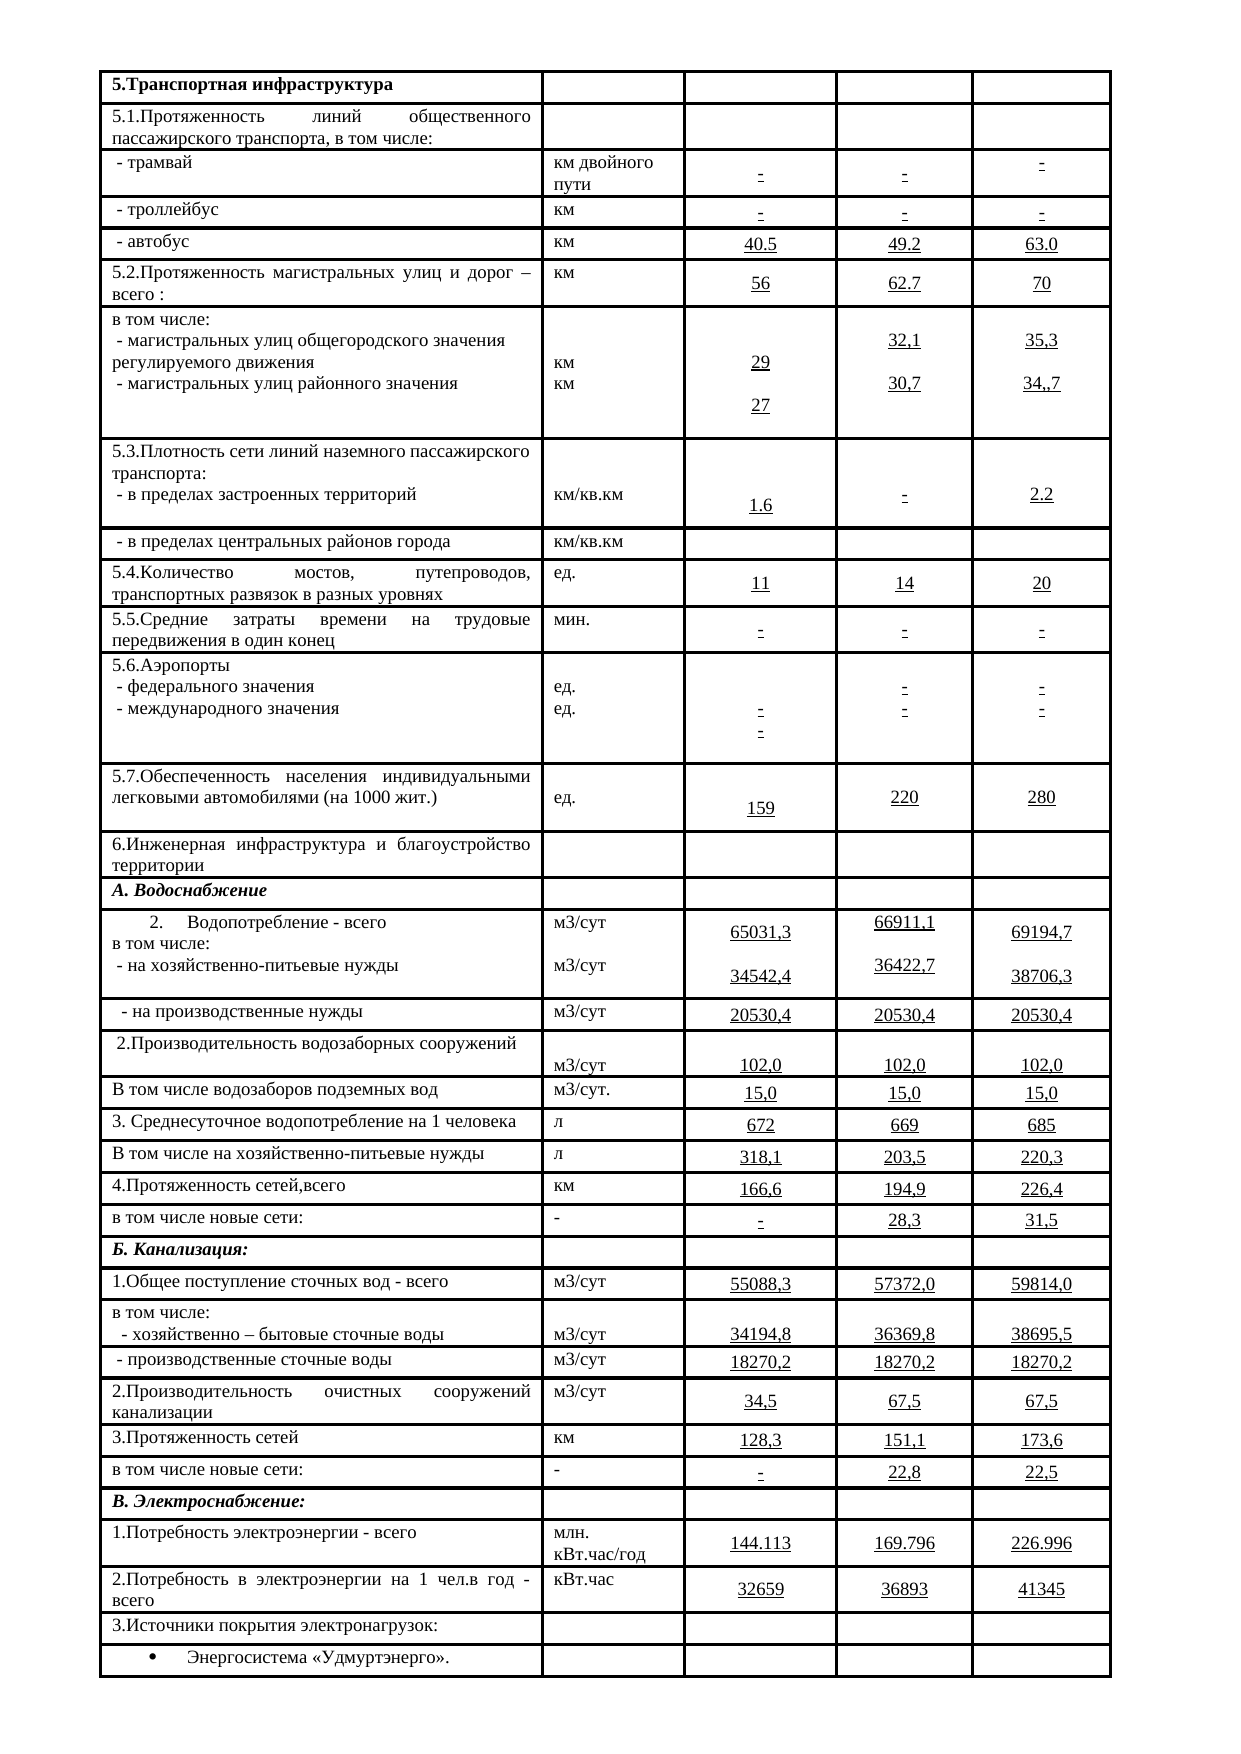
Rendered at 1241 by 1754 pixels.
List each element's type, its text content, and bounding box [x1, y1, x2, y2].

table_cell 15,0 [838, 1078, 971, 1107]
table_cell В том числе на хозяйственно-питьевые нужды [102, 1142, 541, 1171]
table_cell [974, 1646, 1109, 1674]
table_cell 20530,4 [974, 1000, 1109, 1029]
table_cell - [974, 198, 1109, 226]
table_cell в том числе: - магистральных улиц общегородского значения регулируемого движения - магистральных улиц районного значения [102, 308, 541, 437]
table_cell [838, 833, 971, 876]
table_cell в том числе: - хозяйственно – бытовые сточные воды [102, 1301, 541, 1344]
table_cell 59814,0 [974, 1270, 1109, 1298]
table_cell - [544, 1458, 683, 1486]
table_cell [686, 1646, 835, 1674]
table_cell - - [974, 654, 1109, 762]
table_cell [686, 73, 835, 102]
table_cell 5.6.Аэропорты - федерального значения - международного значения [102, 654, 541, 762]
table_cell 32,1 30,7 [838, 308, 971, 437]
table_cell - [686, 1206, 835, 1234]
table_cell 669 [838, 1110, 971, 1139]
table_cell 226,4 [974, 1174, 1109, 1203]
table_cell 55088,3 [686, 1270, 835, 1298]
table_cell [686, 1238, 835, 1266]
table_cell в том числе новые сети: [102, 1458, 541, 1486]
table_cell 159 [686, 765, 835, 829]
table_cell 226.996 [974, 1521, 1109, 1564]
table_cell [544, 879, 683, 908]
table_cell 685 [974, 1110, 1109, 1139]
table_cell 3.Источники покрытия электронагрузок: [102, 1614, 541, 1643]
table_cell 15,0 [974, 1078, 1109, 1107]
table_cell мин. [544, 608, 683, 651]
table_cell 11 [686, 561, 835, 604]
table_cell 40.5 [686, 230, 835, 258]
table_cell - [974, 151, 1109, 194]
table_cell 56 [686, 261, 835, 304]
table_cell 29 27 [686, 308, 835, 437]
table_cell - [686, 608, 835, 651]
table_cell км [544, 1174, 683, 1203]
table_cell 70 [974, 261, 1109, 304]
table_cell 169.796 [838, 1521, 971, 1564]
table_cell [838, 1646, 971, 1674]
table_cell ед. [544, 765, 683, 829]
table_cell 203,5 [838, 1142, 971, 1171]
table_cell [544, 1614, 683, 1643]
table_cell - производственные сточные воды [102, 1348, 541, 1376]
table_cell млн. кВт.час/год [544, 1521, 683, 1564]
table_cell 67,5 [974, 1380, 1109, 1423]
table_cell 22,8 [838, 1458, 971, 1486]
table_cell 20530,4 [838, 1000, 971, 1029]
table_cell 18270,2 [838, 1348, 971, 1376]
table_cell [544, 1238, 683, 1266]
table_cell м3/сут. [544, 1078, 683, 1107]
table_cell [544, 73, 683, 102]
table_cell 220 [838, 765, 971, 829]
table_cell ед. ед. [544, 654, 683, 762]
table_cell 194,9 [838, 1174, 971, 1203]
table_cell [974, 105, 1109, 148]
table_cell 220,3 [974, 1142, 1109, 1171]
table_cell 63.0 [974, 230, 1109, 258]
table_cell 41345 [974, 1568, 1109, 1611]
table_cell 2.Потребность в электроэнергии на 1 чел.в год - всего [102, 1568, 541, 1611]
table_cell 3. Среднесуточное водопотребление на 1 человека [102, 1110, 541, 1139]
table_cell м3/сут [544, 1270, 683, 1298]
table_cell 318,1 [686, 1142, 835, 1171]
table_cell 31,5 [974, 1206, 1109, 1234]
table_cell 3.Протяженность сетей [102, 1426, 541, 1454]
table_cell 14 [838, 561, 971, 604]
table_cell 102,0 [974, 1032, 1109, 1075]
table_cell 1.Общее поступление сточных вод - всего [102, 1270, 541, 1298]
table_cell 5.2.Протяженность магистральных улиц и дорог – всего : [102, 261, 541, 304]
table_cell 49.2 [838, 230, 971, 258]
table_cell 22,5 [974, 1458, 1109, 1486]
table_cell [974, 833, 1109, 876]
table_cell В. Электроснабжение: [102, 1490, 541, 1518]
table_cell км [544, 230, 683, 258]
table_cell [974, 1614, 1109, 1643]
table_cell 57372,0 [838, 1270, 971, 1298]
table_cell км [544, 261, 683, 304]
table_cell 36893 [838, 1568, 971, 1611]
table_cell км/кв.км [544, 440, 683, 526]
table_cell 5.7.Обеспеченность населения индивидуальными легковыми автомобилями (на 1000 жит.) [102, 765, 541, 829]
table_cell 28,3 [838, 1206, 971, 1234]
table_cell 1.Потребность электроэнергии - всего [102, 1521, 541, 1564]
table_cell 151,1 [838, 1426, 971, 1454]
table_cell 1.6 [686, 440, 835, 526]
table_cell 38695,5 [974, 1301, 1109, 1344]
table_cell 102,0 [838, 1032, 971, 1075]
table_cell 672 [686, 1110, 835, 1139]
table_cell 128,3 [686, 1426, 835, 1454]
table_cell [838, 1490, 971, 1518]
table_cell [686, 530, 835, 558]
table_cell 5.Транспортная инфраструктура [102, 73, 541, 102]
table_cell [838, 530, 971, 558]
table_cell А. Водоснабжение [102, 879, 541, 908]
table_cell 35,3 34,,7 [974, 308, 1109, 437]
table_cell 62.7 [838, 261, 971, 304]
table_cell 69194,7 38706,3 [974, 911, 1109, 997]
table_cell м3/сут [544, 1032, 683, 1075]
table_cell 5.4.Количество мостов, путепроводов, транспортных развязок в разных уровнях [102, 561, 541, 604]
table_cell м3/сут [544, 1301, 683, 1344]
table_cell Водопотребление - всего в том числе: - на хозяйственно-питьевые нужды [102, 911, 541, 997]
table_cell 18270,2 [686, 1348, 835, 1376]
table_cell - [838, 151, 971, 194]
table_cell [974, 879, 1109, 908]
table_cell Энергосистема «Удмуртэнерго». [102, 1646, 541, 1674]
table_cell км [544, 198, 683, 226]
table_cell - [686, 151, 835, 194]
table_cell 36369,8 [838, 1301, 971, 1344]
table_cell 2.2 [974, 440, 1109, 526]
table_cell м3/сут [544, 1380, 683, 1423]
table_cell 5.1.Протяженность линий общественного пассажирского транспорта, в том числе: [102, 105, 541, 148]
table_cell л [544, 1110, 683, 1139]
table_cell В том числе водозаборов подземных вод [102, 1078, 541, 1107]
table_cell [974, 530, 1109, 558]
table_cell 4.Протяженность сетей,всего [102, 1174, 541, 1203]
table_cell 18270,2 [974, 1348, 1109, 1376]
table_cell - трамвай [102, 151, 541, 194]
table_cell 2.Производительность очистных сооружений канализации [102, 1380, 541, 1423]
table_cell 34194,8 [686, 1301, 835, 1344]
table_cell - - [686, 654, 835, 762]
table_cell ед. [544, 561, 683, 604]
table_cell 67,5 [838, 1380, 971, 1423]
table_cell 34,5 [686, 1380, 835, 1423]
table_cell 5.5.Средние затраты времени на трудовые передвижения в один конец [102, 608, 541, 651]
table_cell [974, 1490, 1109, 1518]
table_cell в том числе новые сети: [102, 1206, 541, 1234]
table_cell - [686, 198, 835, 226]
table_cell 6.Инженерная инфраструктура и благоустройство территории [102, 833, 541, 876]
table_cell 5.3.Плотность сети линий наземного пассажирского транспорта: - в пределах застроенных территорий [102, 440, 541, 526]
table_cell км [544, 1426, 683, 1454]
table_cell - [838, 198, 971, 226]
table_cell - троллейбус [102, 198, 541, 226]
table_cell Б. Канализация: [102, 1238, 541, 1266]
table_cell 280 [974, 765, 1109, 829]
table_cell [686, 1614, 835, 1643]
table_cell [544, 833, 683, 876]
table_cell [544, 1490, 683, 1518]
table_cell 20 [974, 561, 1109, 604]
table_cell [974, 1238, 1109, 1266]
table_cell 2.Производительность водозаборных сооружений [102, 1032, 541, 1075]
table_cell - в пределах центральных районов города [102, 530, 541, 558]
table_cell [686, 105, 835, 148]
table_cell м3/сут [544, 1000, 683, 1029]
table_cell 65031,3 34542,4 [686, 911, 835, 997]
table_cell [838, 105, 971, 148]
table_cell км/кв.км [544, 530, 683, 558]
table_cell 32659 [686, 1568, 835, 1611]
table_cell м3/сут м3/сут [544, 911, 683, 997]
table_cell [974, 73, 1109, 102]
table_cell - [838, 440, 971, 526]
table_cell м3/сут [544, 1348, 683, 1376]
table_cell - [544, 1206, 683, 1234]
table_cell [544, 105, 683, 148]
table_cell 15,0 [686, 1078, 835, 1107]
table_cell - [838, 608, 971, 651]
table_cell [686, 1490, 835, 1518]
table_cell км км [544, 308, 683, 437]
table_cell кВт.час [544, 1568, 683, 1611]
table_cell - - [838, 654, 971, 762]
table_cell 20530,4 [686, 1000, 835, 1029]
table_cell л [544, 1142, 683, 1171]
table_cell 144.113 [686, 1521, 835, 1564]
table_cell км двойного пути [544, 151, 683, 194]
table_cell 102,0 [686, 1032, 835, 1075]
table_cell [838, 73, 971, 102]
table_cell - на производственные нужды [102, 1000, 541, 1029]
table_cell [838, 1238, 971, 1266]
table_cell [838, 879, 971, 908]
table_cell - автобус [102, 230, 541, 258]
table_cell 66911,1 36422,7 [838, 911, 971, 997]
table_cell [544, 1646, 683, 1674]
table_cell [838, 1614, 971, 1643]
table_cell - [686, 1458, 835, 1486]
table_cell 173,6 [974, 1426, 1109, 1454]
table_cell [686, 879, 835, 908]
table_cell - [974, 608, 1109, 651]
table_cell 166,6 [686, 1174, 835, 1203]
table_cell [686, 833, 835, 876]
